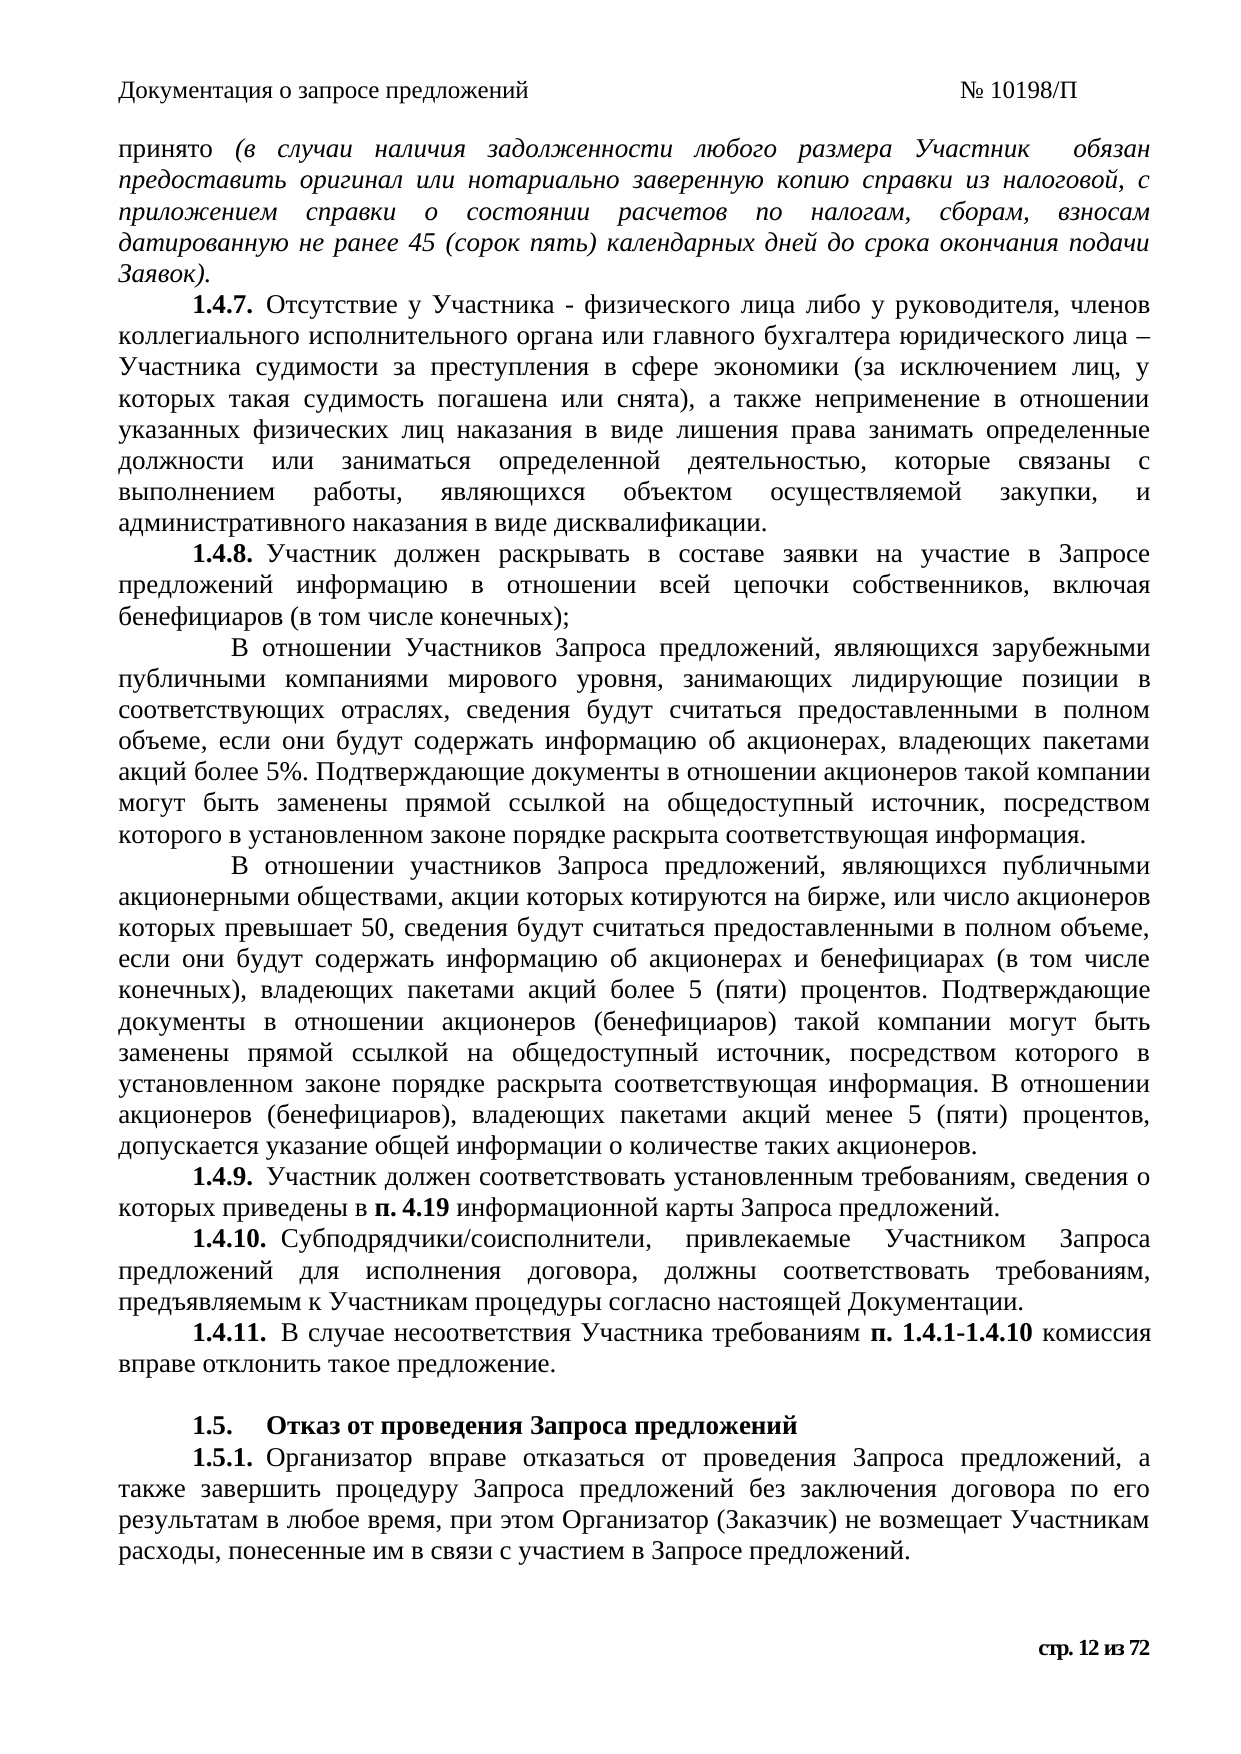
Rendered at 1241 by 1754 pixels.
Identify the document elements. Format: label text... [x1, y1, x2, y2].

list Организатор вправе отказаться от проведения Запроса предложений, а также завершить процедуру Запроса предложений без заключения договора по его результатам в любое время, при этом Организатор (Заказчик) не возмещает Участникам расходы, понесенные им в связи с участием в Запросе предложений. [118, 1441, 1152, 1565]
list Участник должен раскрывать в составе заявки на участие в Запросе предложений информацию в отношении всей цепочки собственников, включая бенефициаров (в том числе конечных); [118, 537, 1152, 631]
list Участник должен соответствовать установленным требованиям, сведения о которых приведены в п. 4.19 информационной карты Запроса предложений. [118, 1160, 1152, 1223]
subtitle Отказ от проведения Запроса предложений [118, 1409, 1152, 1441]
text В отношении Участников Запроса предложений, являющихся зарубежными публичными компаниями мирового уровня, занимающих лидирующие позиции в соответствующих отраслях, сведения будут считаться предоставленными в полном объеме, если они будут содержать информацию об акционерах, владеющих пакетами акций более 5%. Подтверждающие документы в отношении акционеров такой компании могут быть заменены прямой ссылкой на общедоступный источник, посредством которого в установленном законе порядке раскрыта соответствующая информация. [118, 631, 1152, 849]
list В случае несоответствия Участника требованиям п. 1.4.1-1.4.10 комиссия вправе отклонить такое предложение. [118, 1316, 1152, 1378]
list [118, 132, 1152, 288]
list Отсутствие у Участника - физического лица либо у руководителя, членов коллегиального исполнительного органа или главного бухгалтера юридического лица – Участника судимости за преступления в сфере экономики (за исключением лиц, у которых такая судимость погашена или снята), а также неприменение в отношении указанных физических лиц наказания в виде лишения права занимать определенные должности или заниматься определенной деятельностью, которые связаны с выполнением работы, являющихся объектом осуществляемой закупки, и административного наказания в виде дисквалификации. [118, 288, 1152, 537]
list Субподрядчики/соисполнители, привлекаемые Участником Запроса предложений для исполнения договора, должны соответствовать требованиям, предъявляемым к Участникам процедуры согласно настоящей Документации. [118, 1223, 1152, 1316]
text В отношении участников Запроса предложений, являющихся публичными акционерными обществами, акции которых котируются на бирже, или число акционеров которых превышает 50, сведения будут считаться предоставленными в полном объеме, если они будут содержать информацию об акционерах и бенефициарах (в том числе конечных), владеющих пакетами акций более 5 (пяти) процентов. Подтверждающие документы в отношении акционеров (бенефициаров) такой компании могут быть заменены прямой ссылкой на общедоступный источник, посредством которого в установленном законе порядке раскрыта соответствующая информация. В отношении акционеров (бенефициаров), владеющих пакетами акций менее 5 (пяти) процентов, допускается указание общей информации о количестве таких акционеров. [118, 849, 1152, 1160]
